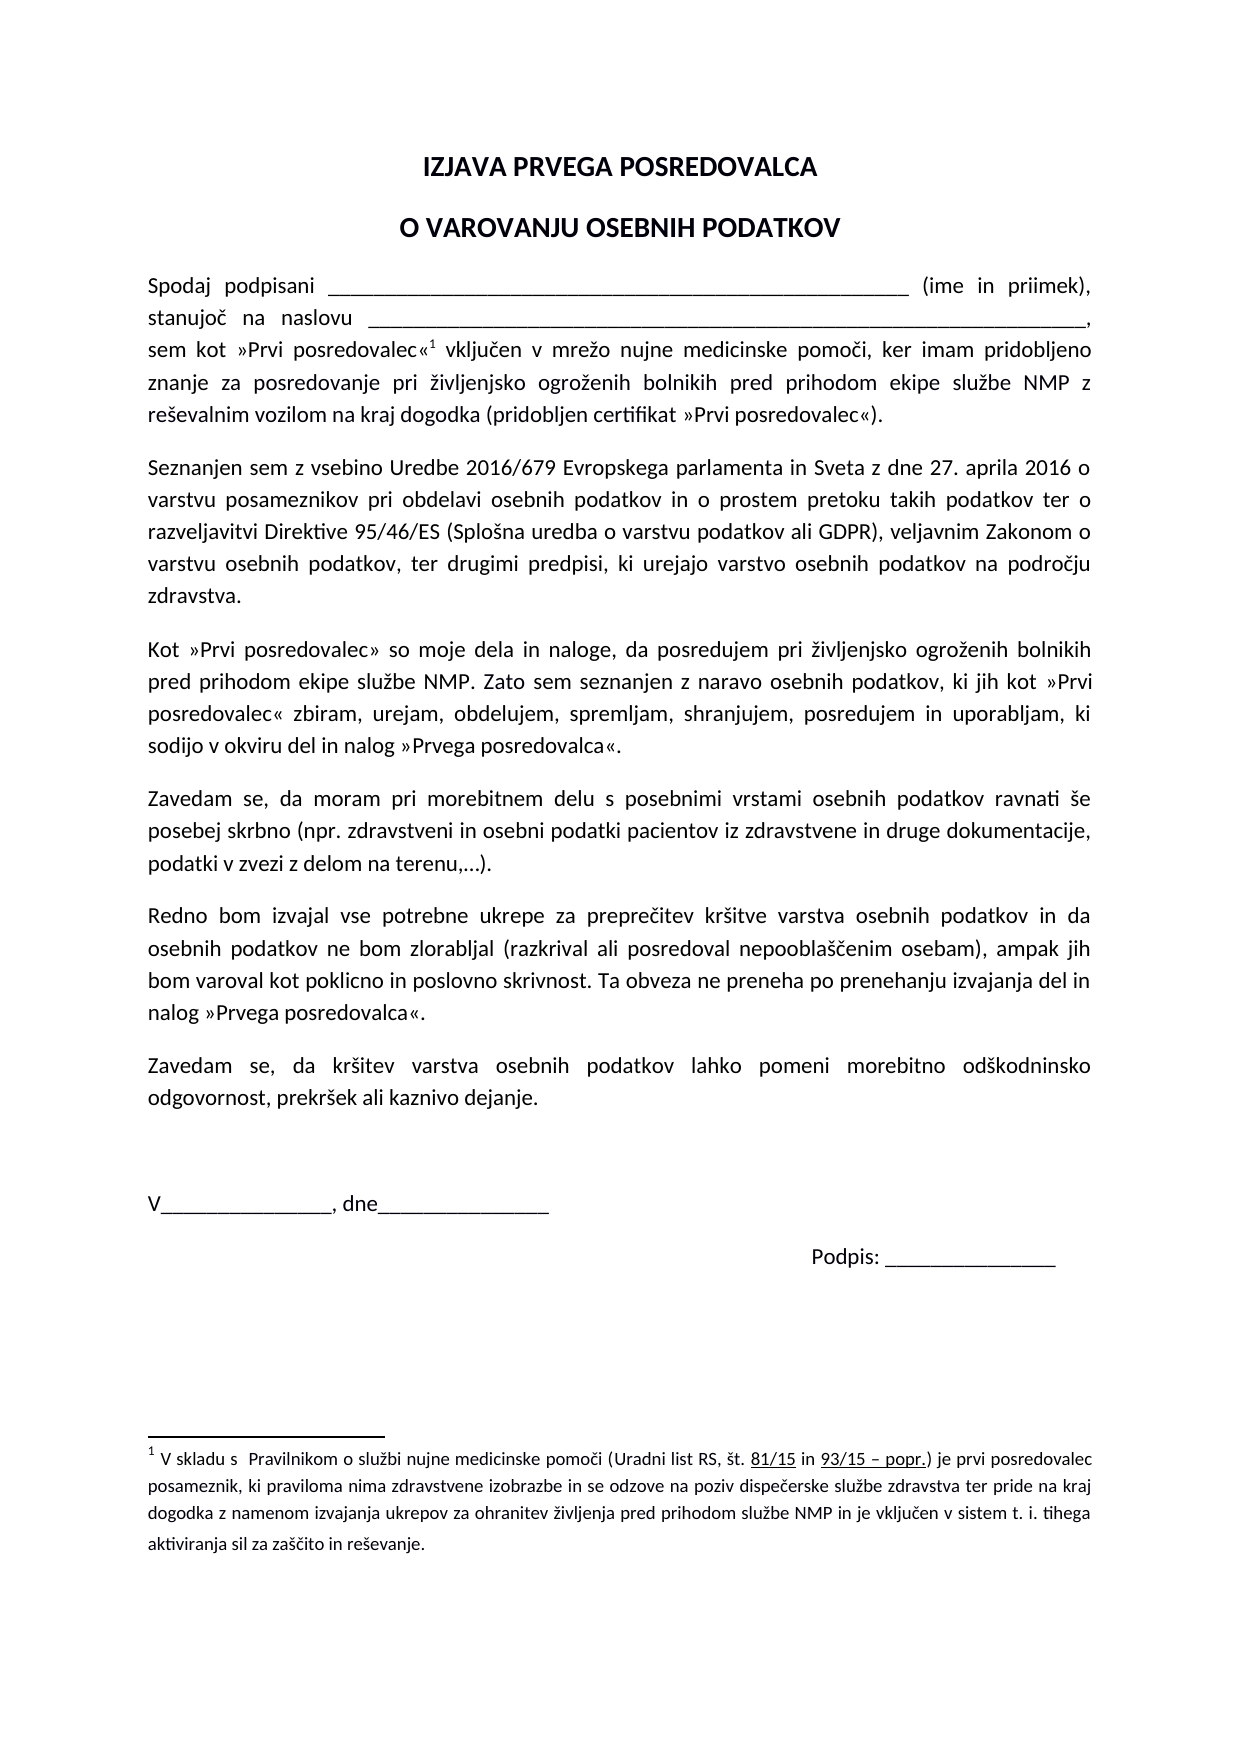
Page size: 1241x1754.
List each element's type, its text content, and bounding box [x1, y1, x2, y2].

text Redno bom izvajal vse potrebne ukrepe za preprečitev kršitve varstva osebnih podatkov in da osebnih podatkov ne bom zlorabljal (razkrival ali posredoval nepooblaščenim osebam), ampak jih bom varoval kot poklicno in poslovno skrivnost. Ta obveza ne preneha po prenehanju izvajanja del in nalog »Prvega posredovalca«. [148, 902, 1093, 1026]
text V_______________, dne_______________ [148, 1189, 1093, 1217]
text IZJAVA PRVEGA POSREDOVALCA [148, 148, 1093, 183]
text Zavedam se, da kršitev varstva osebnih podatkov lahko pomeni morebitno odškodninsko odgovornost, prekršek ali kaznivo dejanje. [148, 1051, 1093, 1111]
text Kot »Prvi posredovalec» so moje dela in naloge, da posredujem pri življenjsko ogroženih bolnikih pred prihodom ekipe službe NMP. Zato sem seznanjen z naravo osebnih podatkov, ki jih kot »Prvi posredovalec« zbiram, urejam, obdelujem, spremljam, shranjujem, posredujem in uporabljam, ki sodijo v okviru del in nalog »Prvega posredovalca«. [148, 635, 1093, 759]
text Spodaj podpisani ___________________________________________________ (ime in priimek), stanujoč na naslovu _______________________________________________________________, sem kot »Prvi posredovalec« vključen v mrežo nujne medicinske pomoči, ker imam pridobljeno znanje za posredovanje pri življenjsko ogroženih bolnikih pred prihodom ekipe službe NMP z reševalnim vozilom na kraj dogodka (pridobljen certifikat »Prvi posredovalec«). [148, 271, 1093, 428]
text Seznanjen sem z vsebino Uredbe 2016/679 Evropskega parlamenta in Sveta z dne 27. aprila 2016 o varstvu posameznikov pri obdelavi osebnih podatkov in o prostem pretoku takih podatkov ter o razveljavitvi Direktive 95/46/ES (Splošna uredba o varstvu podatkov ali GDPR), veljavnim Zakonom o varstvu osebnih podatkov, ter drugimi predpisi, ki urejajo varstvo osebnih podatkov na področju zdravstva. [148, 453, 1093, 610]
text Zavedam se, da moram pri morebitnem delu s posebnimi vrstami osebnih podatkov ravnati še posebej skrbno (npr. zdravstveni in osebni podatki pacientov iz zdravstvene in druge dokumentacije, podatki v zvezi z delom na terenu,…). [148, 784, 1093, 877]
text O VAROVANJU OSEBNIH PODATKOV [148, 209, 1093, 245]
text Podpis: _______________ [148, 1242, 1093, 1271]
